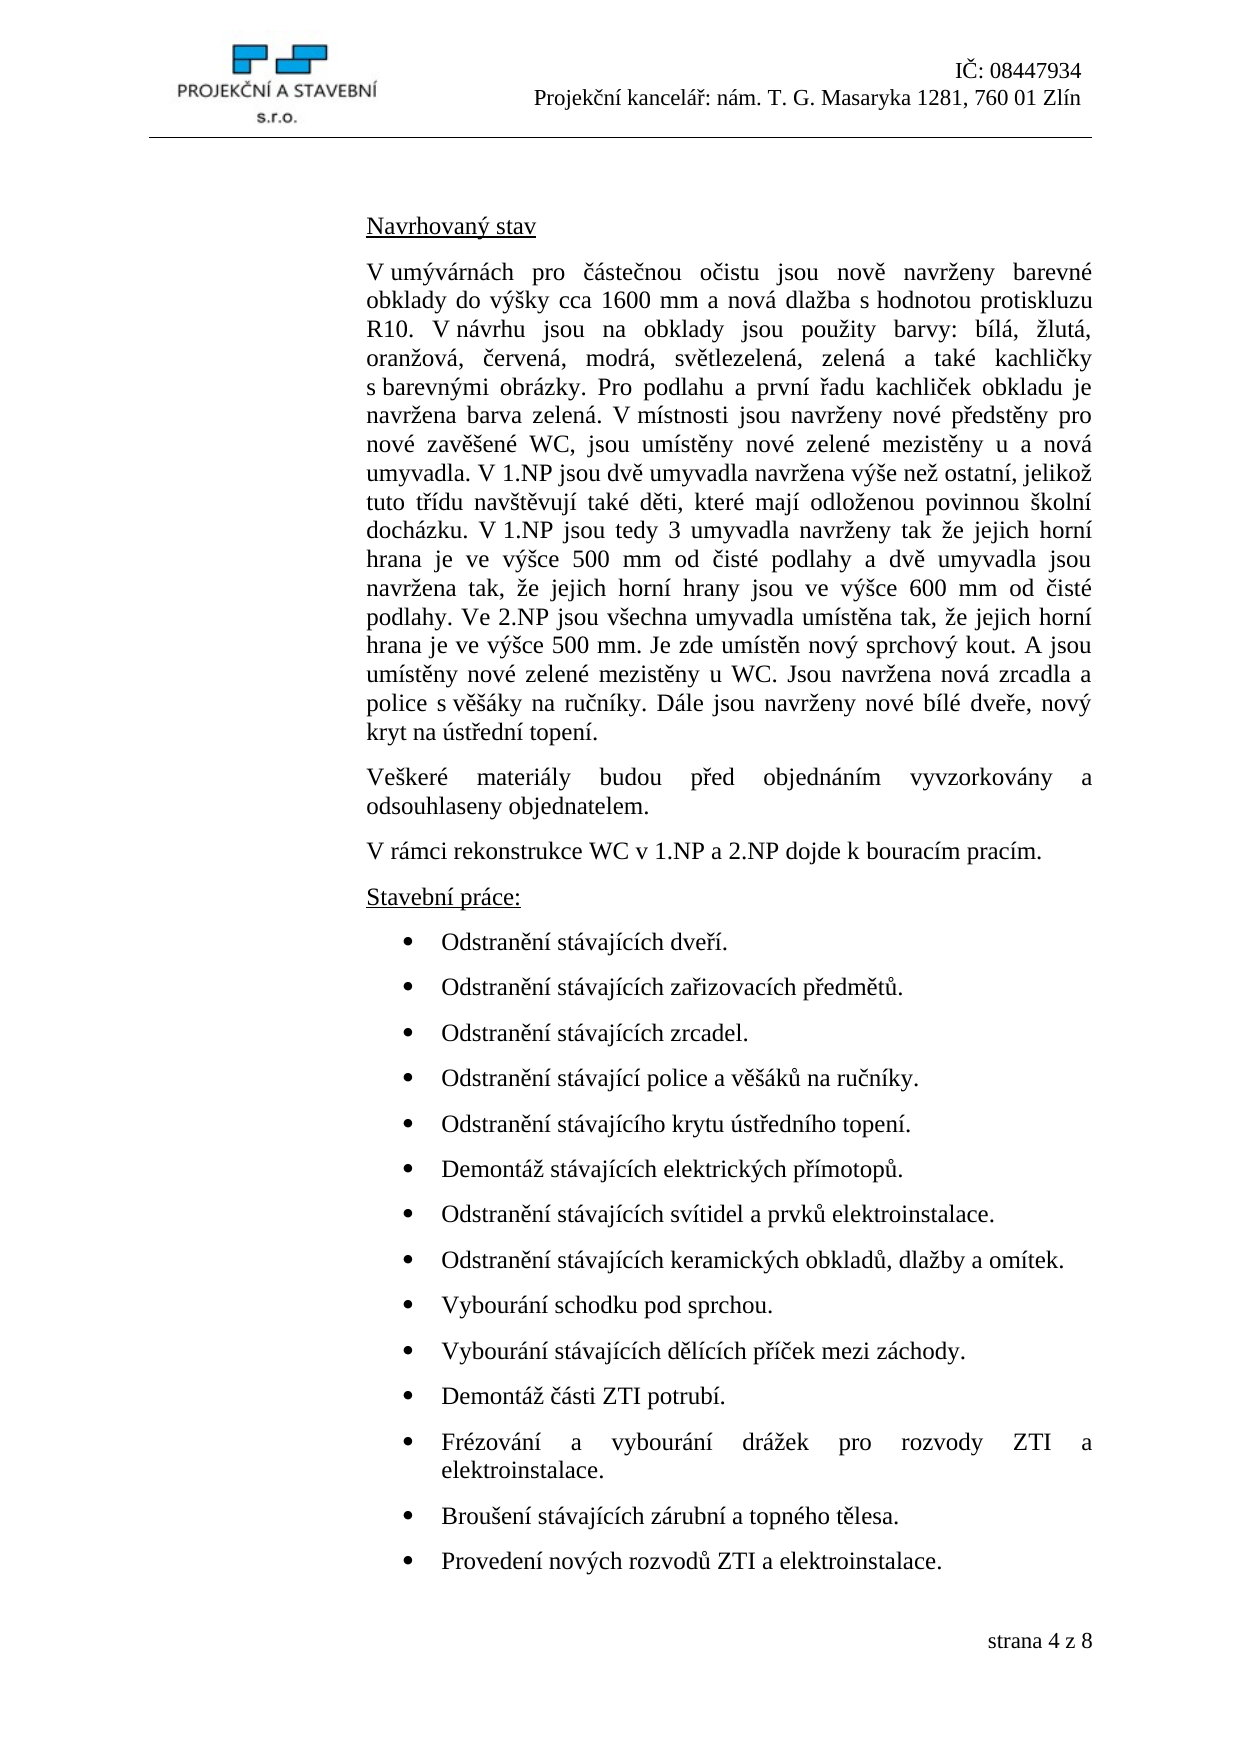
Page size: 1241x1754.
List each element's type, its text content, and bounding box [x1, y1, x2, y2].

list Frézování a vybourání drážek pro rozvody ZTI a elektroinstalace. [404, 1427, 1093, 1484]
list Odstranění stávajících keramických obkladů, dlažby a omítek. [404, 1245, 1093, 1274]
list Vybourání stávajících dělících příček mezi záchody. [404, 1336, 1093, 1364]
text Stavební práce: [366, 882, 1093, 910]
list Odstranění stávajícího krytu ústředního topení. [404, 1109, 1093, 1137]
list Odstranění stávající police a věšáků na ručníky. [404, 1063, 1093, 1092]
list Vybourání schodku pod sprchou. [404, 1290, 1093, 1319]
list Broušení stávajících zárubní a topného tělesa. [404, 1501, 1093, 1529]
list Odstranění stávajících dveří. [404, 927, 1093, 956]
list Demontáž části ZTI potrubí. [404, 1381, 1093, 1410]
list Odstranění stávajících zařizovacích předmětů. [404, 972, 1093, 1001]
text Navrhovaný stav [366, 211, 1093, 240]
text V umývárnách pro částečnou očistu jsou nově navrženy barevné obklady do výšky cca 1600 mm a nová dlažba s hodnotou protiskluzu R10. V návrhu jsou na obklady jsou použity barvy: bílá, žlutá, oranžová, červená, modrá, světlezelená, zelená a také kachličky s barevnými obrázky. Pro podlahu a první řadu kachliček obkladu je navržena barva zelená. V místnosti jsou navrženy nové předstěny pro nové zavěšené WC, jsou umístěny nové zelené mezistěny u a nová umyvadla. V 1.NP jsou dvě umyvadla navržena výše než ostatní, jelikož tuto třídu navštěvují také děti, které mají odloženou povinnou školní docházku. V 1.NP jsou tedy 3 umyvadla navrženy tak že jejich horní hrana je ve výšce 500 mm od čisté podlahy a dvě umyvadla jsou navržena tak, že jejich horní hrany jsou ve výšce 600 mm od čisté podlahy. Ve 2.NP jsou všechna umyvadla umístěna tak, že jejich horní hrana je ve výšce 500 mm. Je zde umístěn nový sprchový kout. A jsou umístěny nové zelené mezistěny u WC. Jsou navržena nová zrcadla a police s věšáky na ručníky. Dále jsou navrženy nové bílé dveře, nový kryt na ústřední topení. [366, 257, 1093, 745]
list Odstranění stávajících svítidel a prvků elektroinstalace. [404, 1199, 1093, 1228]
list Odstranění stávajících zrcadel. [404, 1018, 1093, 1047]
text Veškeré materiály budou před objednáním vyvzorkovány a odsouhlaseny objednatelem. [366, 762, 1093, 819]
list Demontáž stávajících elektrických přímotopů. [404, 1154, 1093, 1183]
list Provedení nových rozvodů ZTI a elektroinstalace. [404, 1546, 1093, 1575]
picture [159, 30, 389, 135]
text V rámci rekonstrukce WC v 1.NP a 2.NP dojde k bouracím pracím. [366, 836, 1093, 865]
